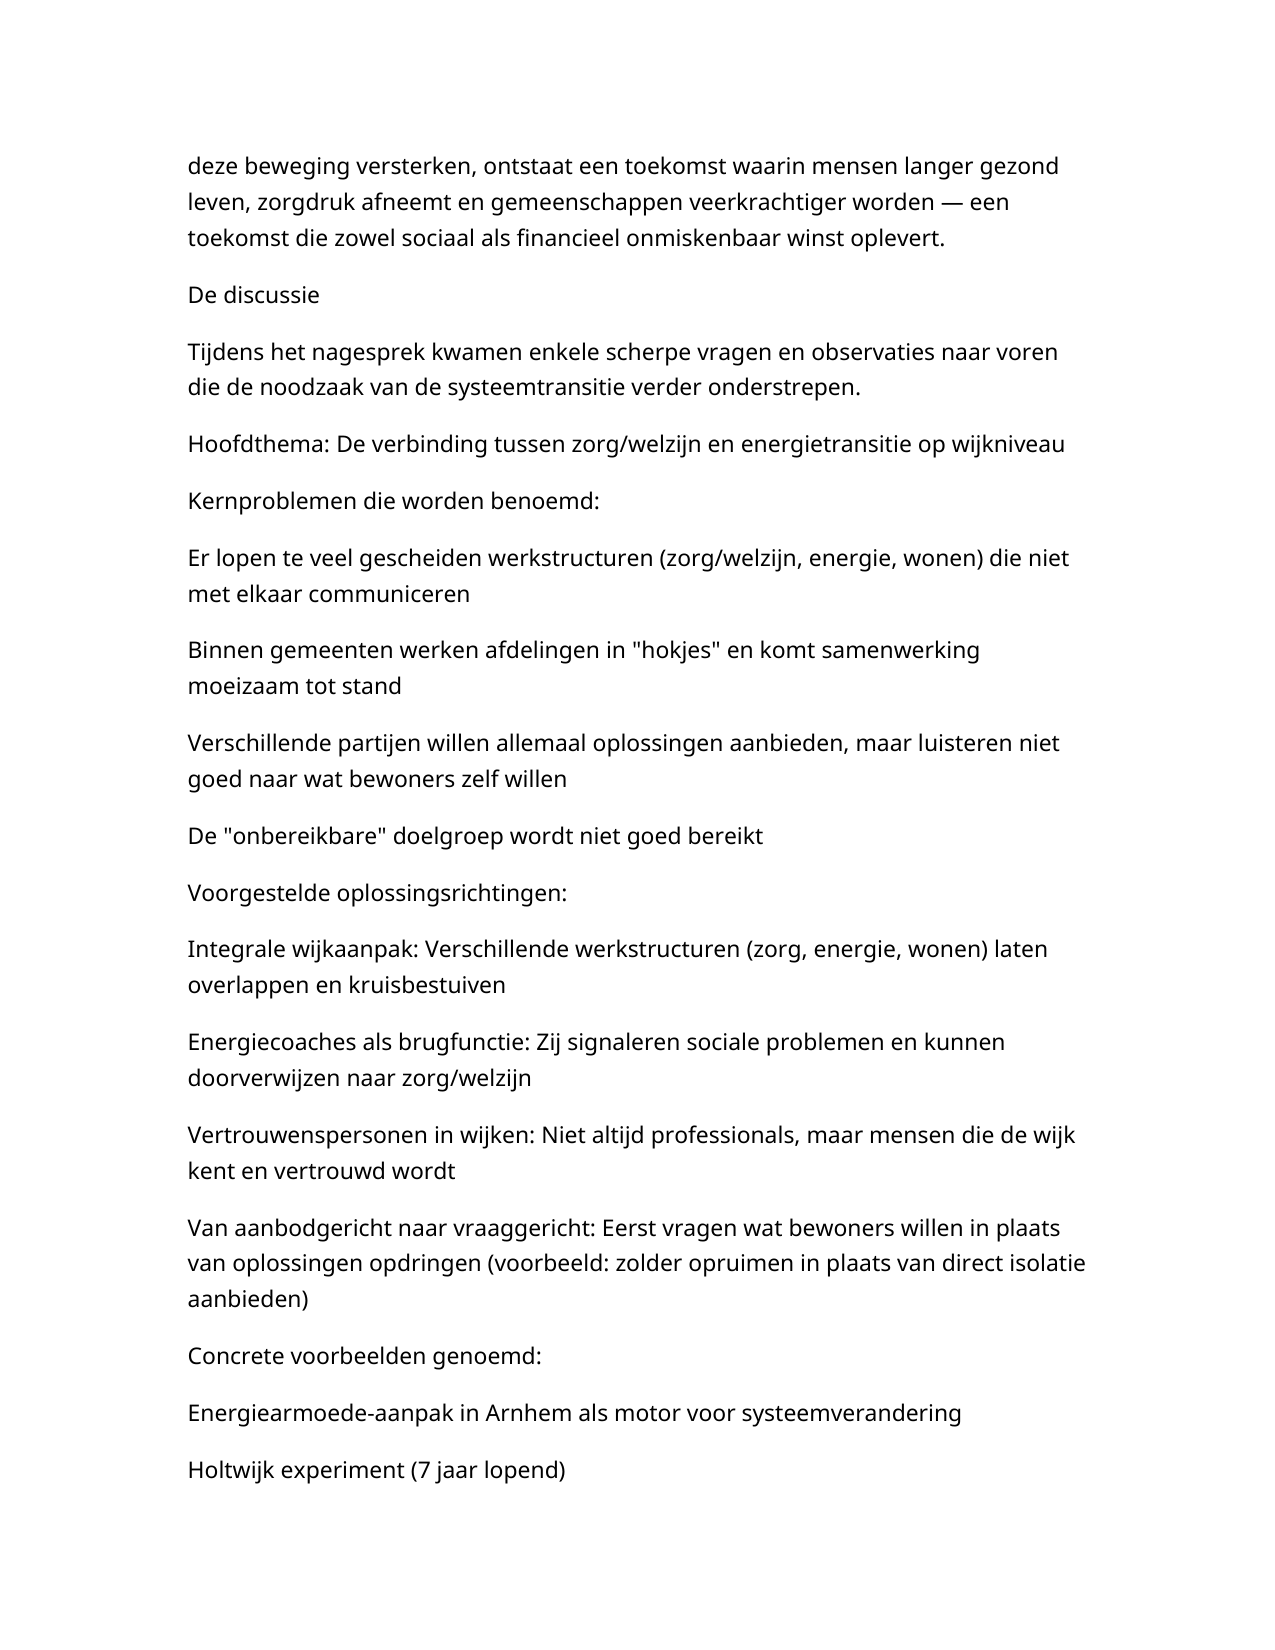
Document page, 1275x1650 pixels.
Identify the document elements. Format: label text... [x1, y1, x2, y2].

text Energiecoaches als brugfunctie: Zij signaleren sociale problemen en kunnen doorverwijzen naar zorg/welzijn [187, 1026, 1087, 1093]
text De discussie [187, 279, 1087, 310]
text Holtwijk experiment (7 jaar lopend) [187, 1454, 1087, 1485]
text Integrale wijkaanpak: Verschillende werkstructuren (zorg, energie, wonen) laten overlappen en kruisbestuiven [187, 933, 1087, 1001]
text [187, 150, 1087, 253]
text Hoofdthema: De verbinding tussen zorg/welzijn en energietransitie op wijkniveau [187, 428, 1087, 459]
text De "onbereikbare" doelgroep wordt niet goed bereikt [187, 820, 1087, 851]
text Verschillende partijen willen allemaal oplossingen aanbieden, maar luisteren niet goed naar wat bewoners zelf willen [187, 727, 1087, 794]
text Kernproblemen die worden benoemd: [187, 485, 1087, 516]
text Er lopen te veel gescheiden werkstructuren (zorg/welzijn, energie, wonen) die niet met elkaar communiceren [187, 542, 1087, 609]
text Voorgestelde oplossingsrichtingen: [187, 877, 1087, 908]
text Van aanbodgericht naar vraaggericht: Eerst vragen wat bewoners willen in plaats van oplossingen opdringen (voorbeeld: zolder opruimen in plaats van direct isolatie aanbieden) [187, 1211, 1087, 1314]
text Energiearmoede-aanpak in Arnhem als motor voor systeemverandering [187, 1397, 1087, 1428]
text Binnen gemeenten werken afdelingen in "hokjes" en komt samenwerking moeizaam tot stand [187, 634, 1087, 702]
text Concrete voorbeelden genoemd: [187, 1340, 1087, 1371]
text Vertrouwenspersonen in wijken: Niet altijd professionals, maar mensen die de wijk kent en vertrouwd wordt [187, 1119, 1087, 1186]
text Tijdens het nagesprek kwamen enkele scherpe vragen en observaties naar voren die de noodzaak van de systeemtransitie verder onderstrepen. [187, 335, 1087, 403]
